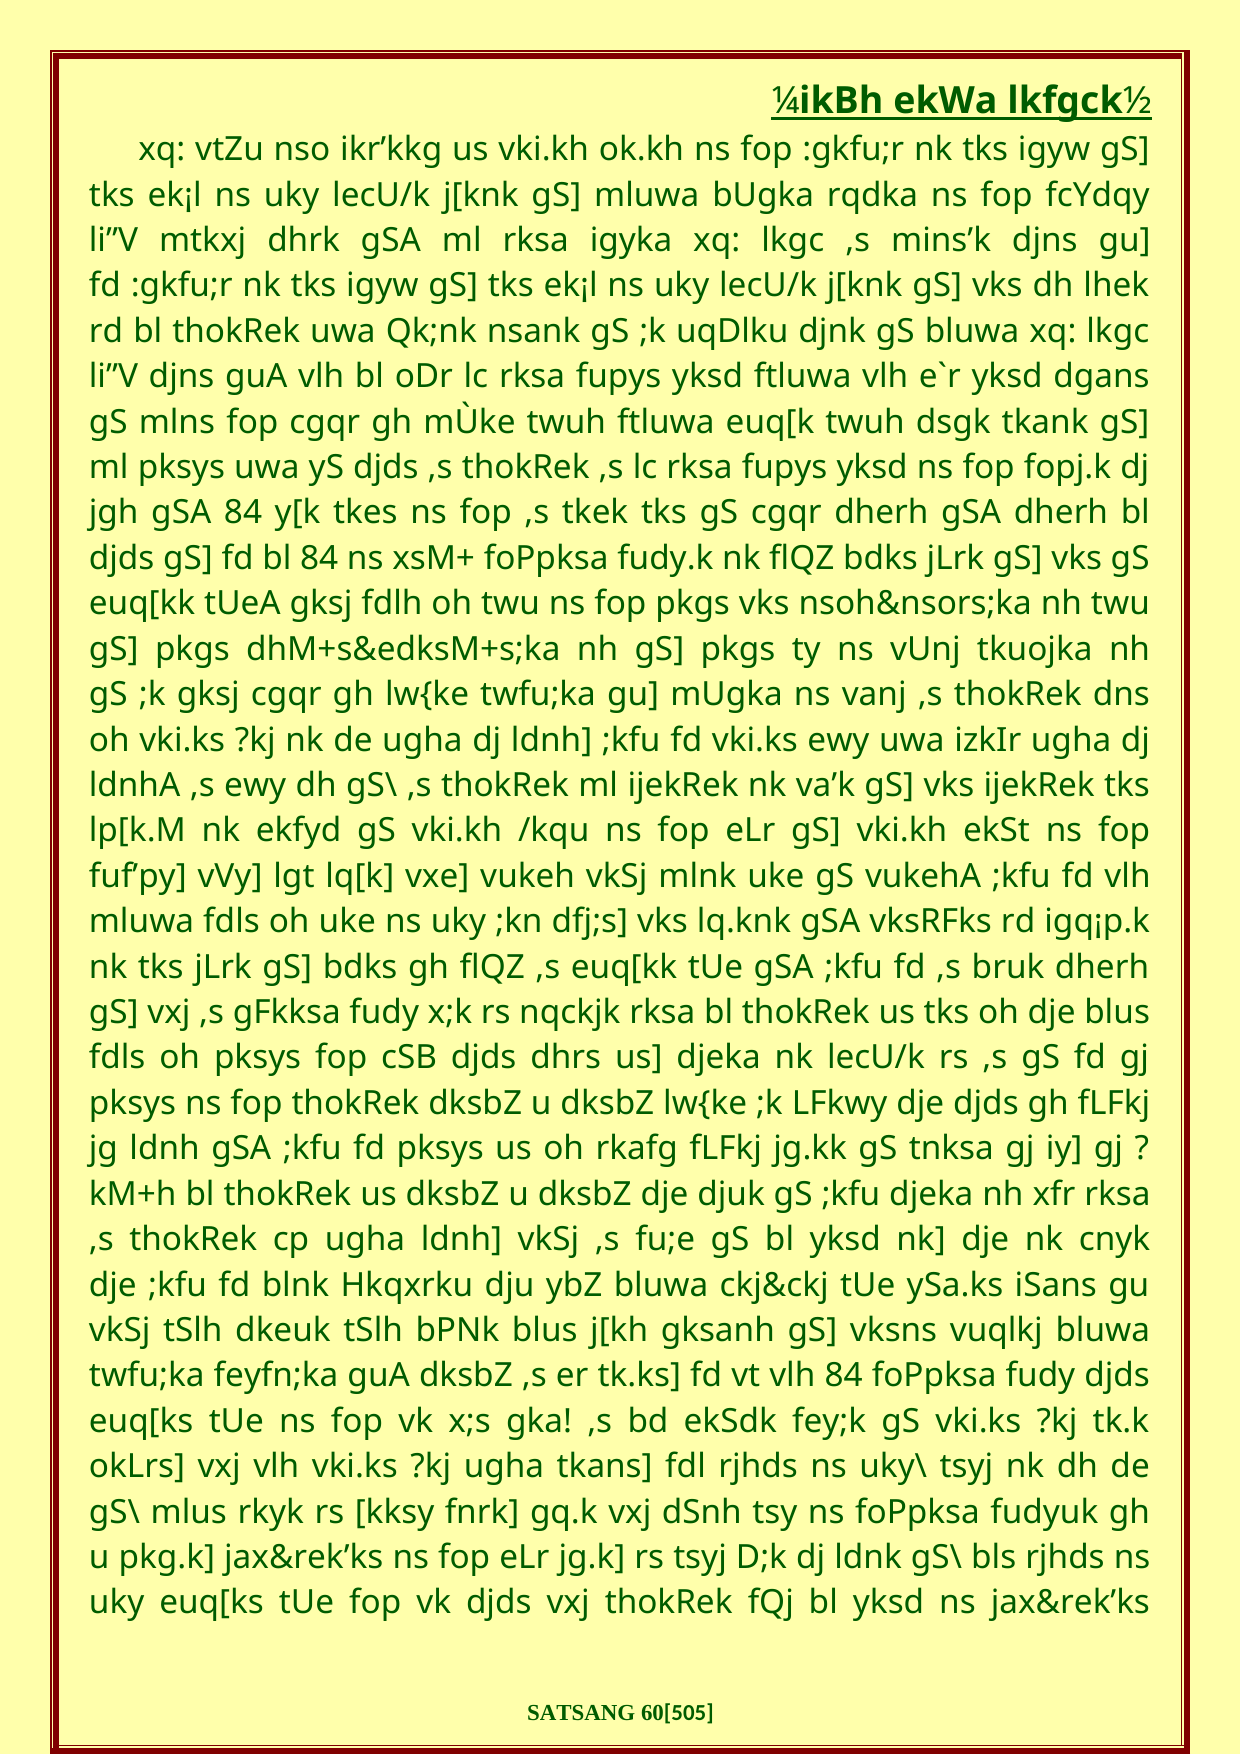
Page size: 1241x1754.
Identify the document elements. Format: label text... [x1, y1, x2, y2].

text ¼ikBh ekWa lkfgck½ [89, 74, 1152, 125]
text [89, 125, 1152, 1624]
